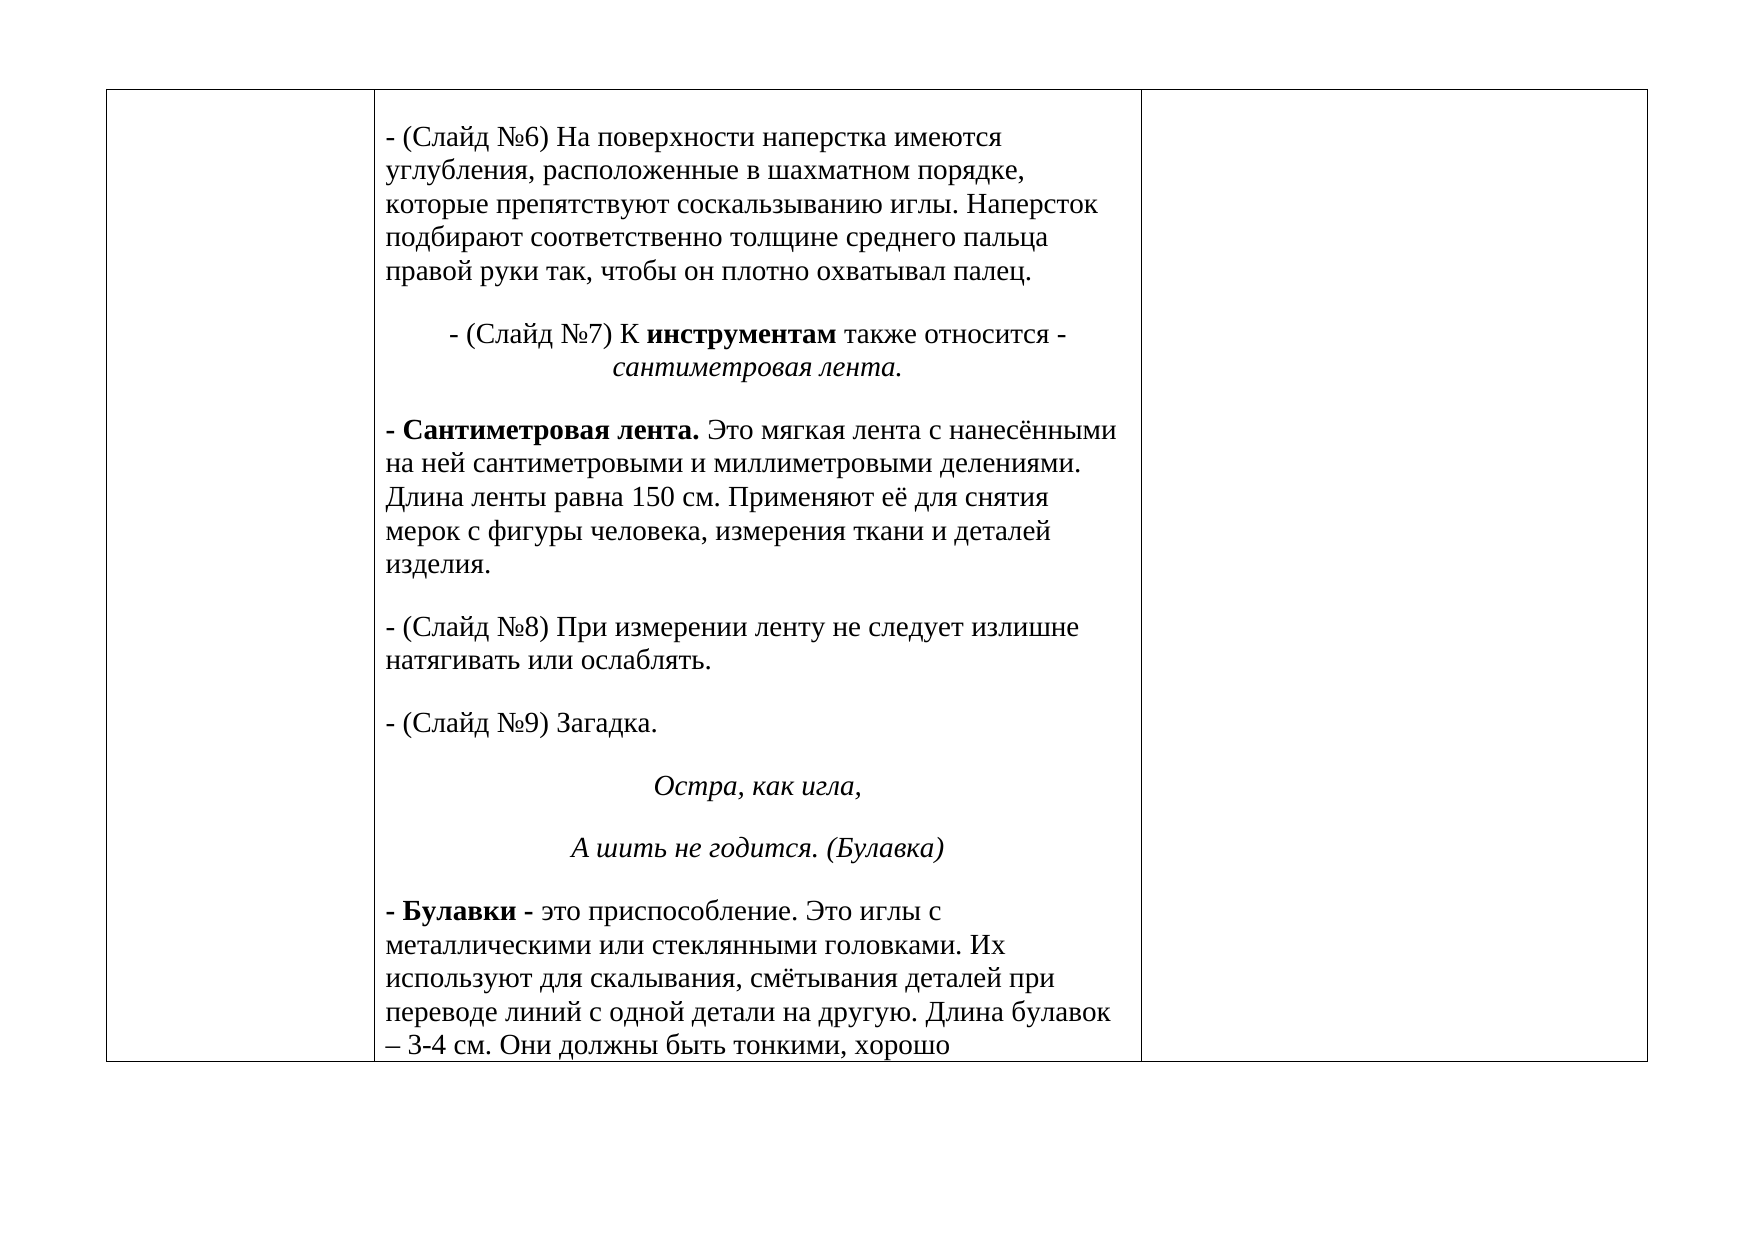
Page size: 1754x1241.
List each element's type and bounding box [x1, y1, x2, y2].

table_cell [1142, 90, 1647, 1061]
table_cell [375, 90, 1141, 1061]
table_cell [107, 90, 374, 1061]
